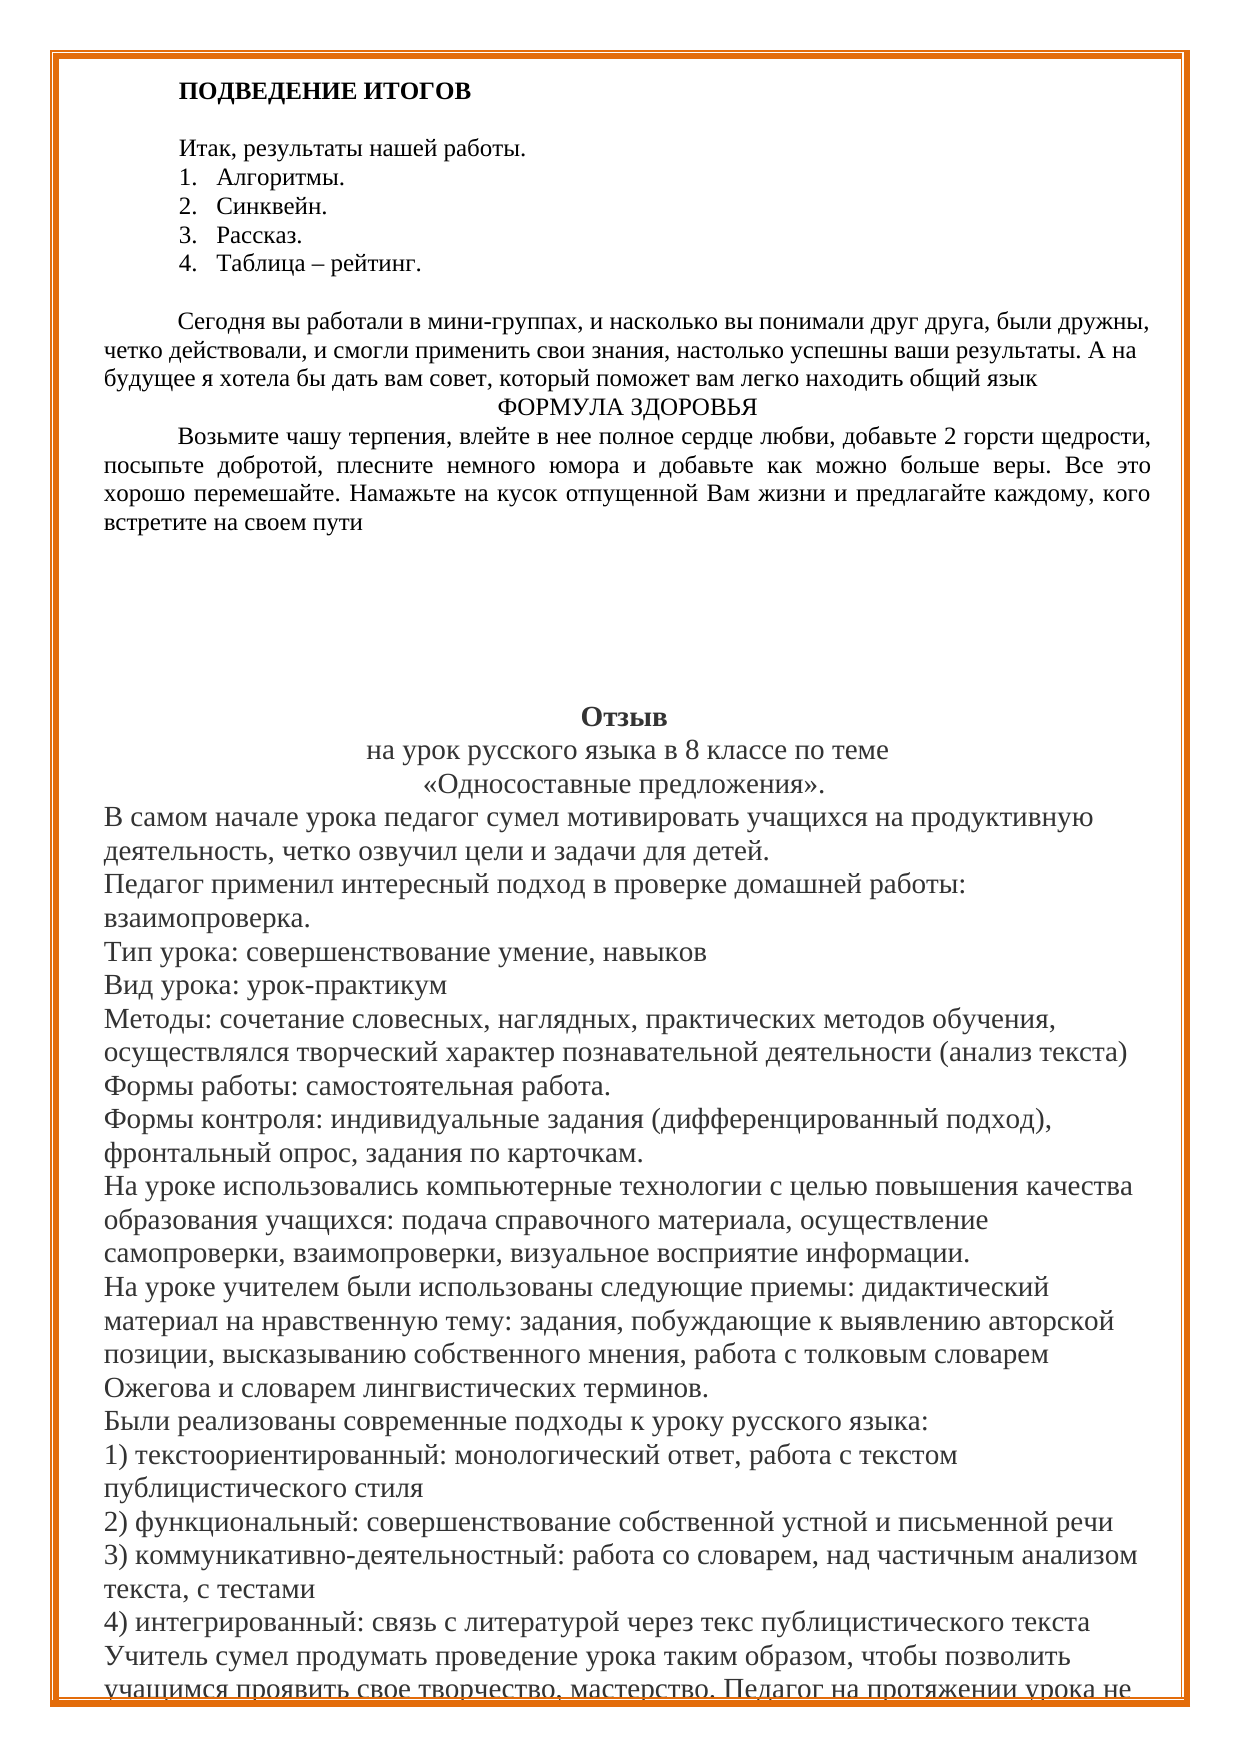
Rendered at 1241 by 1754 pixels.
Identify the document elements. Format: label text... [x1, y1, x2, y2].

text На уроке использовались компьютерные технологии с целью повышения качества образования учащихся: подача справочного материала, осуществление самопроверки, взаимопроверки, визуальное восприятие информации. [103, 1168, 1152, 1269]
text на урок русского языка в 8 классе по теме [103, 732, 1152, 766]
text Тип урока: совершенствование умение, навыков [103, 934, 1152, 967]
text 1) текстоориентированный: монологический ответ, работа с текстом публицистического стиля [103, 1437, 1152, 1504]
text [103, 1638, 1152, 1697]
text В самом начале урока педагог сумел мотивировать учащихся на продуктивную деятельность, четко озвучил цели и задачи для детей. [103, 799, 1152, 867]
text Были реализованы современные подходы к уроку русского языка: [103, 1403, 1152, 1437]
text Формы контроля: индивидуальные задания (дифференцированный подход), фронтальный опрос, задания по карточкам. [103, 1101, 1152, 1168]
text Формы работы: самостоятельная работа. [103, 1068, 1152, 1101]
text 4) интегрированный: связь с литературой через текс публицистического текста [103, 1604, 1152, 1638]
text Сегодня вы работали в мини-группах, и насколько вы понимали друг друга, были дружны, четко действовали, и смогли применить свои знания, настолько успешны ваши результаты. А на будущее я хотела бы дать вам совет, который поможет вам легко находить общий язык [103, 306, 1152, 392]
list Синквейн. [178, 191, 1152, 220]
list Таблица – рейтинг. [178, 248, 1152, 277]
text «Односоставные предложения». [103, 766, 1152, 799]
text 3) коммуникативно-деятельностный: работа со словарем, над частичным анализом текста, с тестами [103, 1537, 1152, 1604]
text 2) функциональный: совершенствование собственной устной и письменной речи [103, 1504, 1152, 1537]
text На уроке учителем были использованы следующие приемы: дидактический материал на нравственную тему: задания, побуждающие к выявлению авторской позиции, высказыванию собственного мнения, работа с толковым словарем Ожегова и словарем лингвистических терминов. [103, 1269, 1152, 1403]
text Итак, результаты нашей работы. [178, 133, 1152, 162]
list Алгоритмы. [178, 162, 1152, 191]
list Рассказ. [178, 220, 1152, 248]
text Методы: сочетание словесных, наглядных, практических методов обучения, осуществлялся творческий характер познавательной деятельности (анализ текста) [103, 1001, 1152, 1068]
text Отзыв [103, 699, 1152, 732]
text ФОРМУЛА ЗДОРОВЬЯ [103, 392, 1152, 421]
text Возьмите чашу терпения, влейте в нее полное сердце любви, добавьте 2 горсти щедрости, посыпьте добротой, плесните немного юмора и добавьте как можно больше веры. Все это хорошо перемешайте. Намажьте на кусок отпущенной Вам жизни и предлагайте каждому, кого встретите на своем пути [103, 421, 1152, 536]
text ПОДВЕДЕНИЕ ИТОГОВ [178, 76, 1152, 105]
text Педагог применил интересный подход в проверке домашней работы: взаимопроверка. [103, 867, 1152, 934]
text Вид урока: урок-практикум [103, 967, 1152, 1001]
